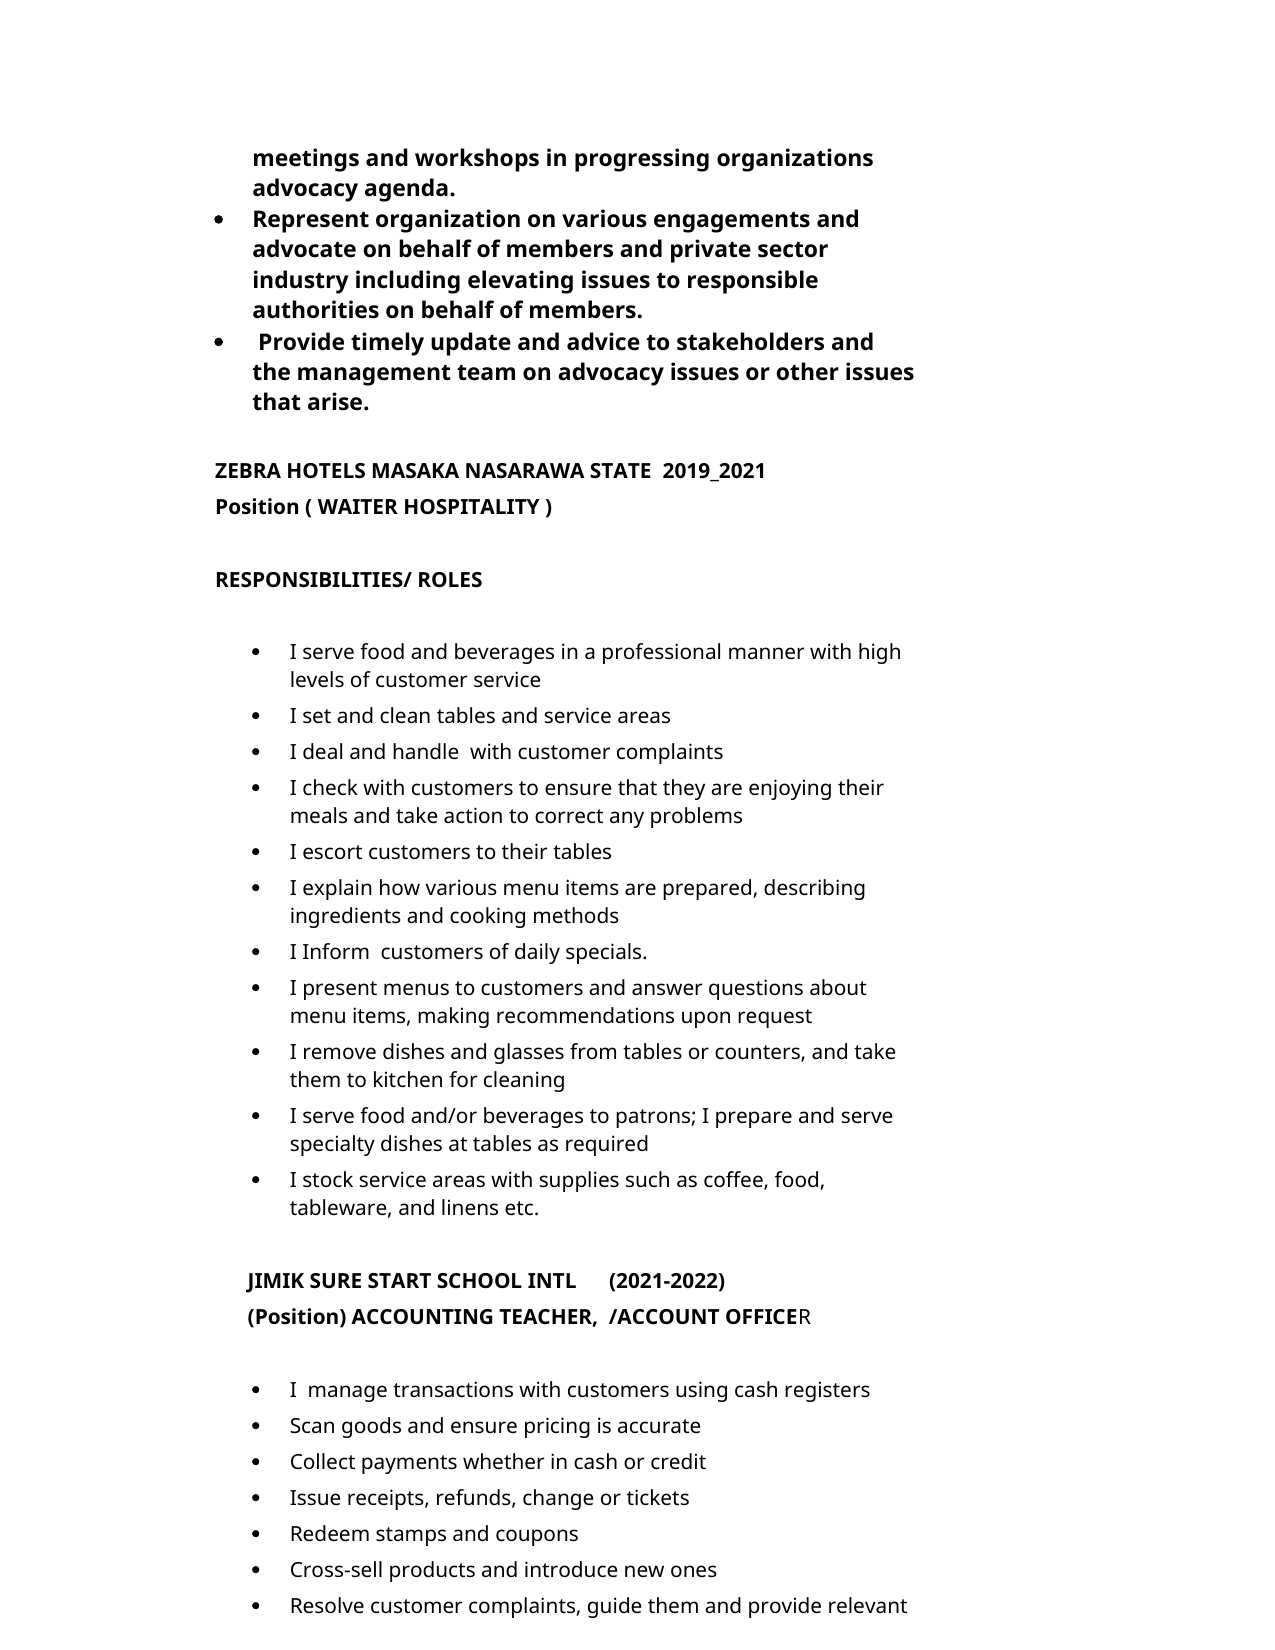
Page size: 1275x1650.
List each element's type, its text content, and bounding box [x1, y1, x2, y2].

list I manage transactions with customers using cash registers [252, 1375, 917, 1403]
list JIMIK SURE START SCHOOL INTL (2021-2022) [177, 1266, 917, 1294]
list I stock service areas with supplies such as coffee, food, tableware, and linens etc. [252, 1166, 917, 1221]
list I serve food and beverages in a professional manner with high levels of customer service [252, 638, 917, 693]
list I set and clean tables and service areas [252, 702, 917, 729]
list (Position) ACCOUNTING TEACHER, /ACCOUNT OFFICER [177, 1302, 917, 1330]
list Represent organization on various engagements and advocate on behalf of members and private sector industry including elevating issues to responsible authorities on behalf of members. [214, 203, 917, 325]
list I remove dishes and glasses from tables or counters, and take them to kitchen for cleaning [252, 1038, 917, 1093]
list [252, 1591, 917, 1619]
list I Inform customers of daily specials. [252, 938, 917, 965]
list Collect payments whether in cash or credit [252, 1447, 917, 1475]
list I explain how various menu items are prepared, describing ingredients and cooking methods [252, 874, 917, 929]
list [214, 142, 917, 203]
list Cross-sell products and introduce new ones [252, 1555, 917, 1583]
list ZEBRA HOTELS MASAKA NASARAWA STATE 2019_2021 [177, 456, 917, 484]
list I serve food and/or beverages to patrons; I prepare and serve specialty dishes at tables as required [252, 1102, 917, 1157]
list I deal and handle with customer complaints [252, 738, 917, 765]
list I escort customers to their tables [252, 838, 917, 865]
list Provide timely update and advice to stakeholders and the management team on advocacy issues or other issues that arise. [214, 325, 917, 448]
list Issue receipts, refunds, change or tickets [252, 1483, 917, 1511]
list RESPONSIBILITIES/ ROLES [177, 565, 917, 593]
list I present menus to customers and answer questions about menu items, making recommendations upon request [252, 974, 917, 1029]
list Position ( WAITER HOSPITALITY ) [177, 492, 917, 520]
list Redeem stamps and coupons [252, 1519, 917, 1547]
list Scan goods and ensure pricing is accurate [252, 1411, 917, 1439]
list I check with customers to ensure that they are enjoying their meals and take action to correct any problems [252, 774, 917, 829]
